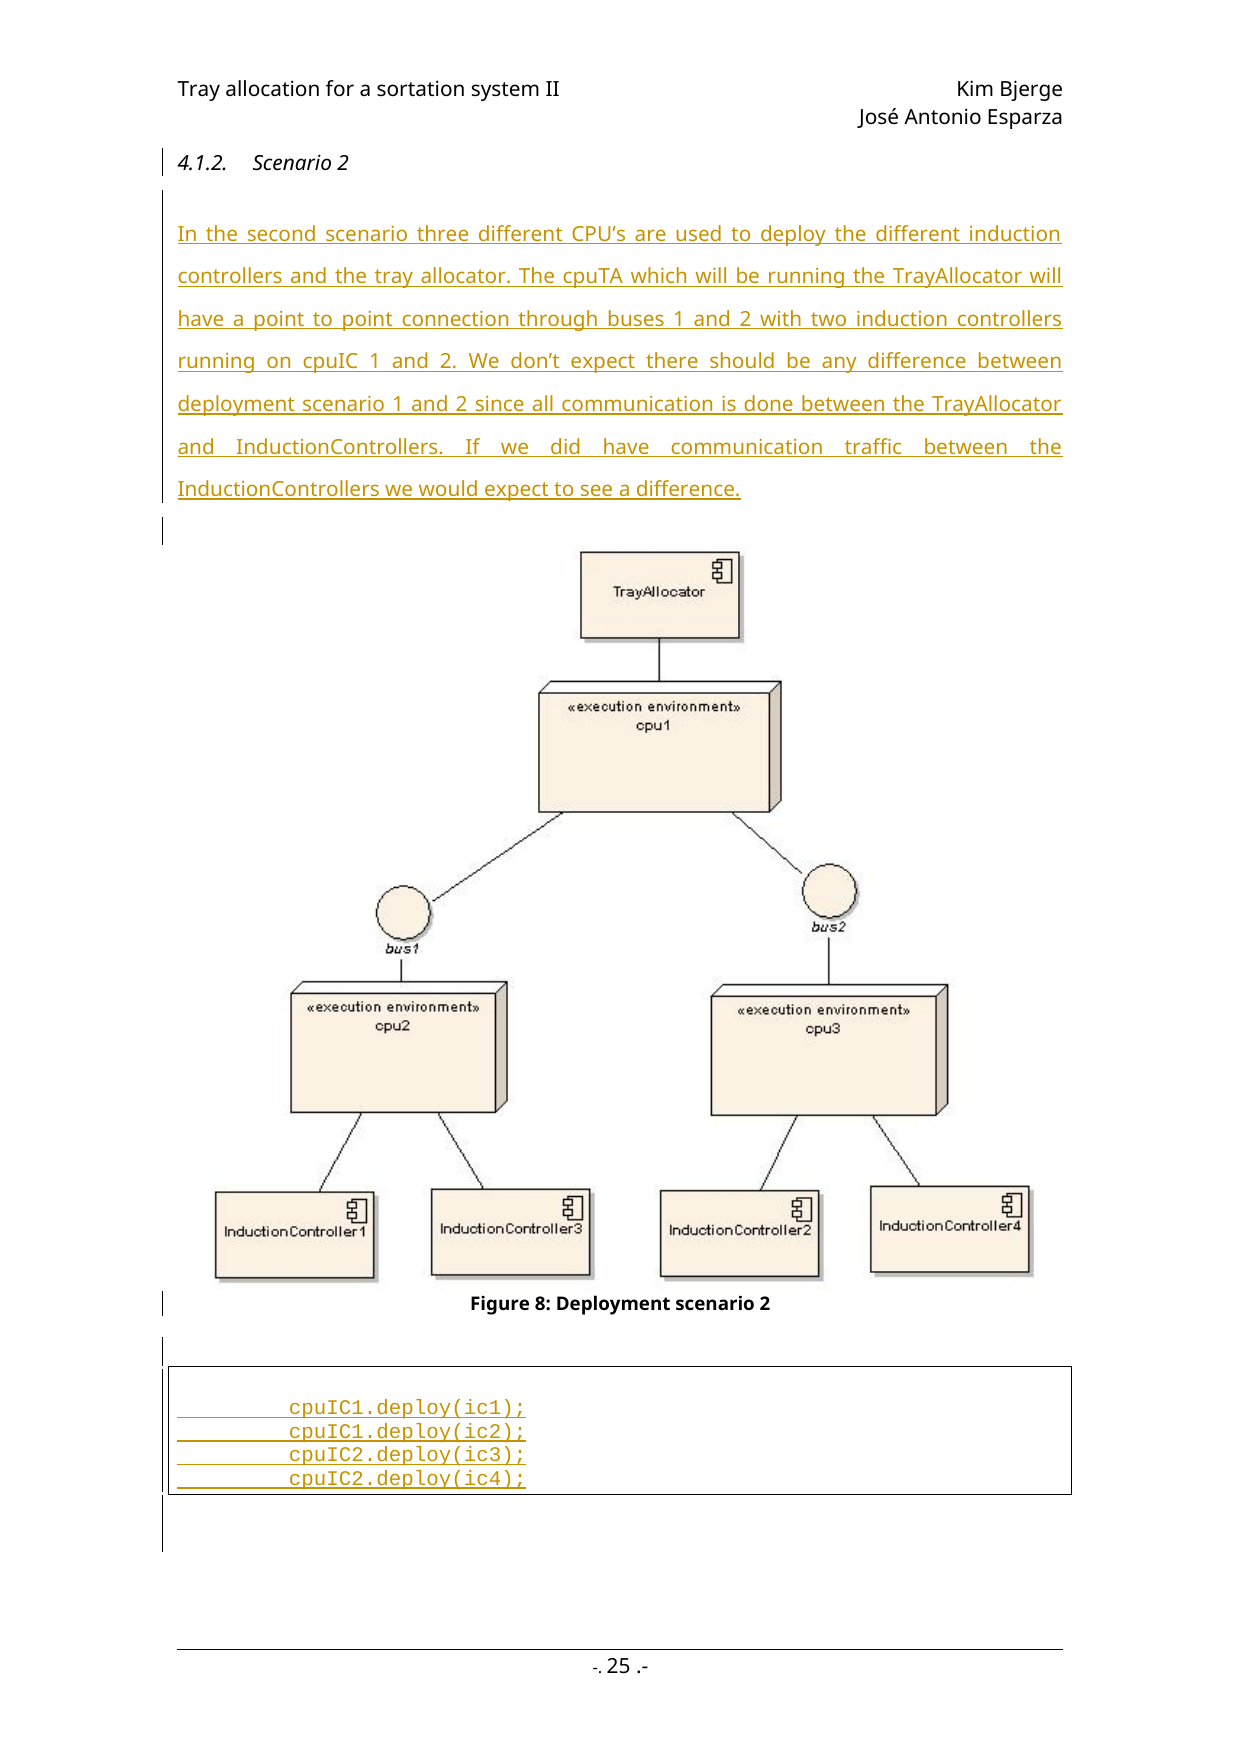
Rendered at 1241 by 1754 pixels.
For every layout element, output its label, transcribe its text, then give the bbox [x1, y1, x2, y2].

subtitle Scenario 2 [177, 148, 1063, 176]
picture [206, 545, 1035, 1291]
